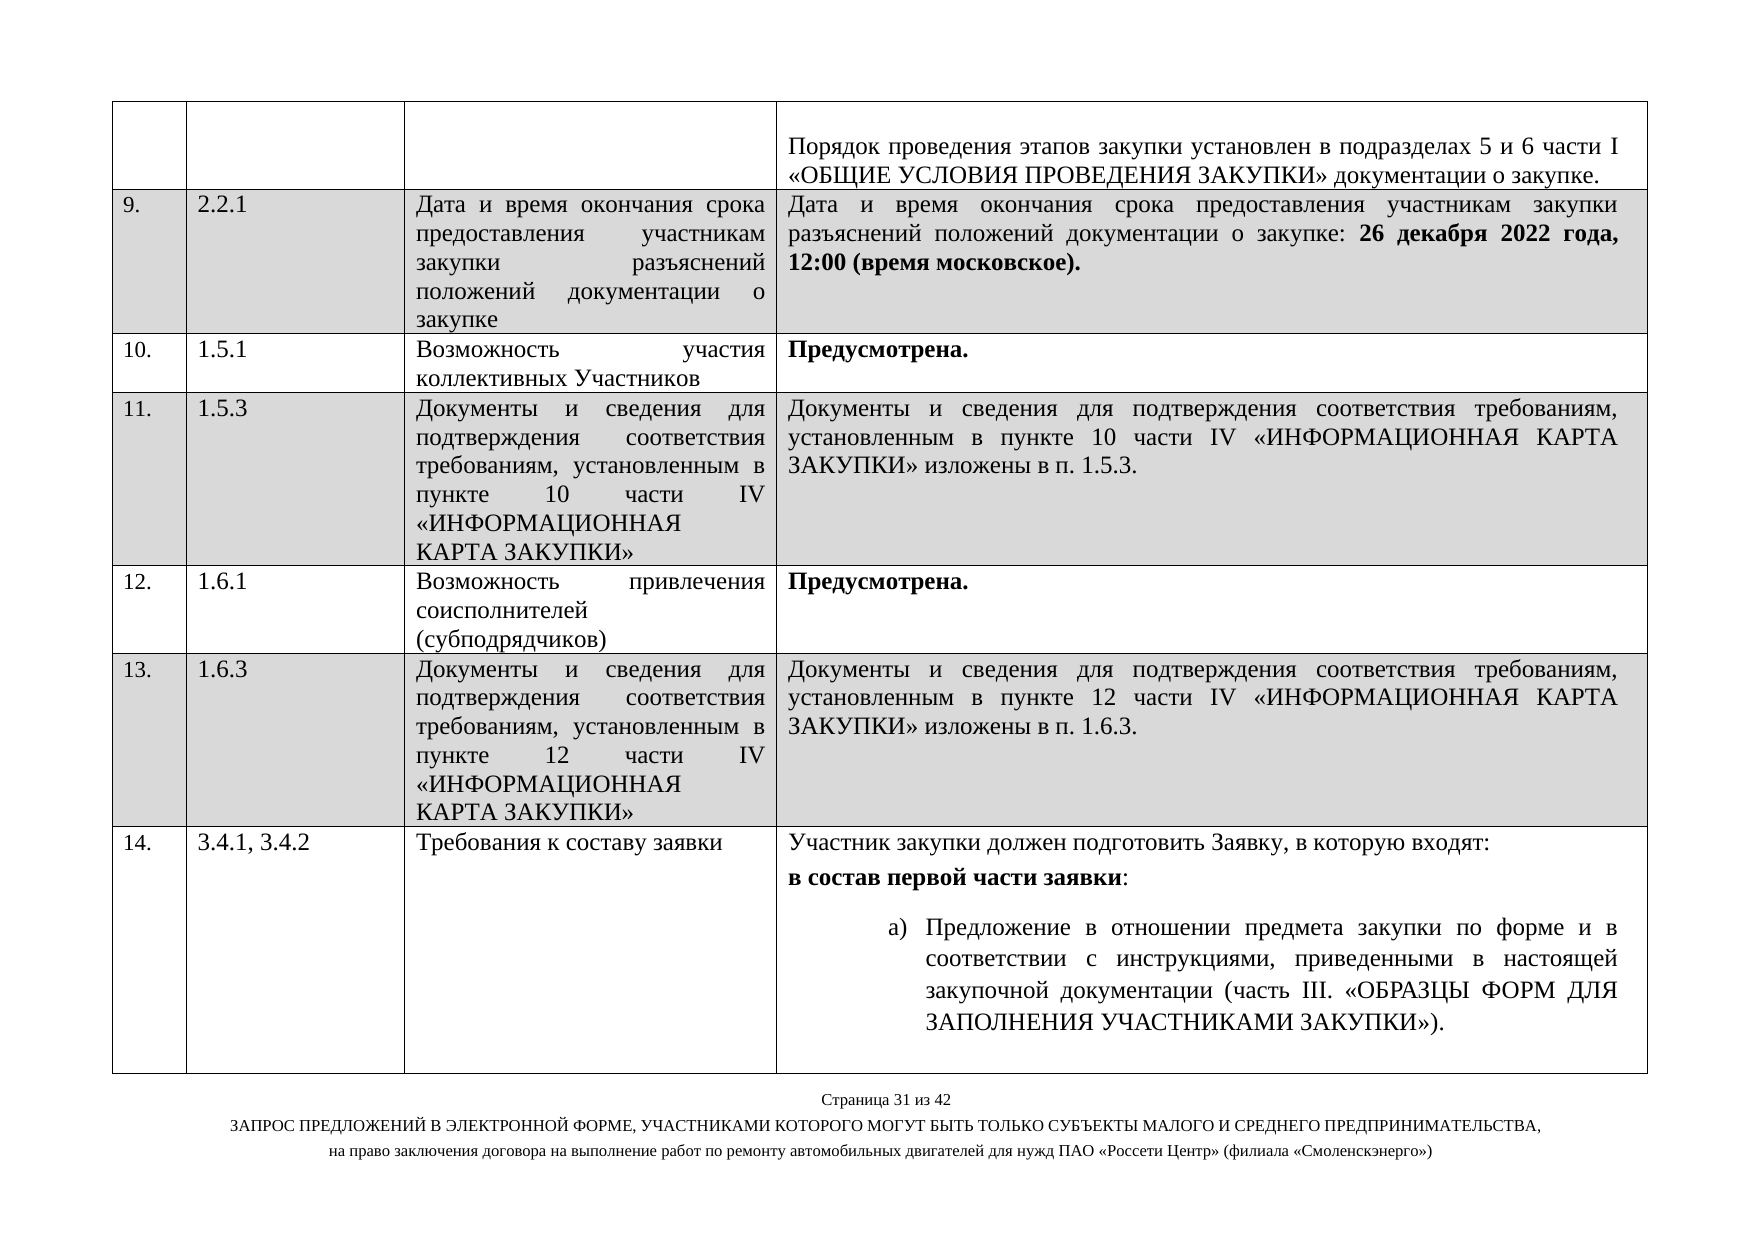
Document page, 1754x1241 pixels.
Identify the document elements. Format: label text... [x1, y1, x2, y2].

table_cell Предусмотрена. [777, 334, 1647, 392]
table_cell Дата и время окончания срока предоставления участникам закупки разъяснений положений документации о закупке [405, 190, 776, 333]
table_cell [113, 827, 186, 1073]
table_cell 1.5.3 [187, 393, 404, 565]
table_cell Возможность участия коллективных Участников [405, 334, 776, 392]
table_cell Дата и время окончания срока предоставления участникам закупки разъяснений положений документации о закупке: 26 декабря 2022 года, 12:00 (время московское). [777, 190, 1647, 333]
table_cell [113, 566, 186, 653]
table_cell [405, 827, 776, 1073]
table_cell 1.6.1 [187, 566, 404, 653]
table_cell [113, 654, 186, 826]
table_cell Документы и сведения для подтверждения соответствия требованиям, установленным в пункте 10 части IV «ИНФОРМАЦИОННАЯ КАРТА ЗАКУПКИ» изложены в п. 1.5.3. [777, 393, 1647, 565]
table_cell Документы и сведения для подтверждения соответствия требованиям, установленным в пункте 10 части IV «ИНФОРМАЦИОННАЯ КАРТА ЗАКУПКИ» [405, 393, 776, 565]
table_cell 1.6.3 [187, 654, 404, 826]
table_cell 2.2.1 [187, 190, 404, 333]
table_cell Возможность привлечения соисполнителей (субподрядчиков) [405, 566, 776, 653]
table_cell [113, 334, 186, 392]
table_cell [777, 827, 1647, 1073]
table_cell Документы и сведения для подтверждения соответствия требованиям, установленным в пункте 12 части IV «ИНФОРМАЦИОННАЯ КАРТА ЗАКУПКИ» [405, 654, 776, 826]
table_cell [187, 102, 404, 188]
table_cell 3.4.1, 3.4.2 [187, 827, 404, 1073]
table_cell [113, 190, 186, 333]
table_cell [405, 102, 776, 188]
table_cell Предусмотрена. [777, 566, 1647, 653]
table_cell [113, 102, 186, 188]
table_cell [113, 393, 186, 565]
table_cell Документы и сведения для подтверждения соответствия требованиям, установленным в пункте 12 части IV «ИНФОРМАЦИОННАЯ КАРТА ЗАКУПКИ» изложены в п. 1.6.3. [777, 654, 1647, 826]
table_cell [777, 102, 1647, 188]
table_cell 1.5.1 [187, 334, 404, 392]
